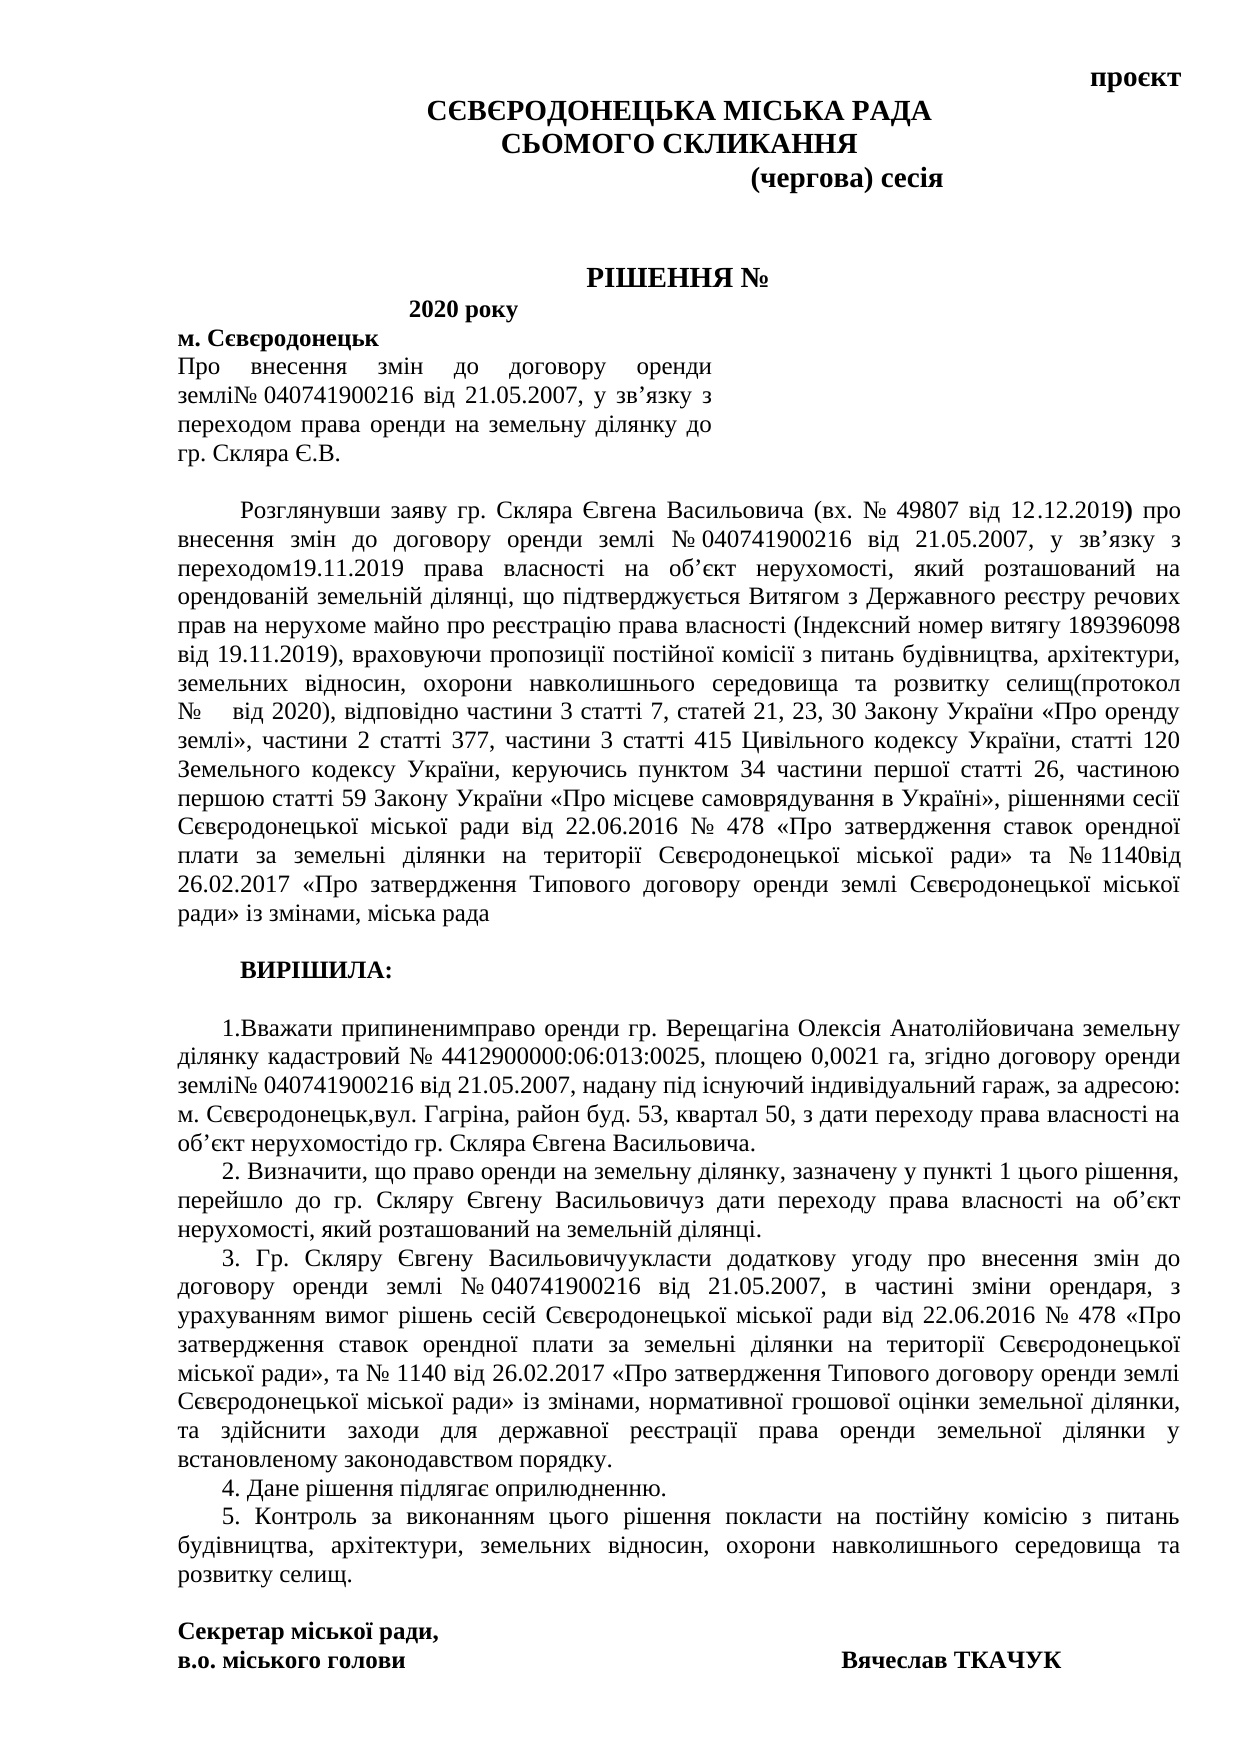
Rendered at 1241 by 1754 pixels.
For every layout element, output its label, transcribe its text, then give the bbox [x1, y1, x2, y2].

text 2020 року [408, 294, 1181, 323]
text 5. Контроль за виконанням цього рішення покласти на постійну комісію з питань будівництва, архітектури, земельних відносин, охорони навколишнього середовища та розвитку селищ. [177, 1501, 1181, 1588]
text в.о. міського голови Вячеслав ТКАЧУК [177, 1645, 1181, 1674]
text ВИРІШИЛА: [177, 955, 1181, 984]
text 3. Гр. Скляру Євгену Васильовичуукласти додаткову угоду про внесення змін до договору оренди землі № 040741900216 від 21.05.2007, в частині зміни орендаря, з урахуванням вимог рішень сесій Сєвєродонецької міської ради від 22.06.2016 № 478 «Про затвердження ставок орендної плати за земельні ділянки на території Сєвєродонецької міської ради», та № 1140 від 26.02.2017 «Про затвердження Типового договору оренди землі Сєвєродонецької міської ради» із змінами, нормативної грошової оцінки земельної ділянки, та здійснити заходи для державної реєстрації права оренди земельної ділянки у встановленому законодавством порядку. [177, 1243, 1181, 1473]
text 2. Визначити, що право оренди на земельну ділянку, зазначену у пункті 1 цього рішення, перейшло до гр. Скляру Євгену Васильовичуз дати переходу права власності на об’єкт нерухомості, який розташований на земельній ділянці. [177, 1156, 1181, 1243]
text 4. Дане рішення підлягає оприлюдненню. [177, 1473, 1181, 1501]
text Розглянувши заяву гр. Скляра Євгена Васильовича (вх. № 49807 від 12.12.2019) про внесення змін до договору оренди землі № 040741900216 від 21.05.2007, у зв’язку з переходом19.11.2019 права власності на об’єкт нерухомості, який розташований на орендованій земельній ділянці, що підтверджується Витягом з Державного реєстру речових прав на нерухоме майно про реєстрацію права власності (Індексний номер витягу 189396098 від 19.11.2019), враховуючи пропозиції постійної комісії з питань будівництва, архітектури, земельних відносин, охорони навколишнього середовища та розвитку селищ(протокол № від 2020), відповідно частини 3 статті 7, статей 21, 23, 30 Закону України «Про оренду землі», частини 2 статті 377, частини 3 статті 415 Цивільного кодексу України, статті 120 Земельного кодексу України, керуючись пунктом 34 частини першої статті 26, частиною першою статті 59 Закону України «Про місцеве самоврядування в Україні», рішеннями сесії Сєвєродонецької міської ради від 22.06.2016 № 478 «Про затвердження ставок орендної плати за земельні ділянки на території Сєвєродонецької міської ради» та № 1140від 26.02.2017 «Про затвердження Типового договору оренди землі Сєвєродонецької міської ради» із змінами, міська рада [177, 495, 1181, 926]
text 1.Вважати припиненимправо оренди гр. Верещагіна Олексія Анатолійовичана земельну ділянку кадастровий № 4412900000:06:013:0025, площею 0,0021 га, згідно договору оренди землі№ 040741900216 від 21.05.2007, надану під існуючий індивідуальний гараж, за адресою: м. Сєвєродонецьк,вул. Гагріна, район буд. 53, квартал 50, з дати переходу права власності на об’єкт нерухомостідо гр. Скляра Євгена Васильовича. [177, 1013, 1181, 1156]
text СЄВЄРОДОНЕЦЬКА МІСЬКА РАДА [177, 93, 1181, 126]
text РІШЕННЯ № [177, 260, 1179, 294]
text (чергова) сесія [177, 160, 1181, 193]
text проєкт [177, 59, 1181, 93]
text СЬОМОГО СКЛИКАННЯ [177, 126, 1181, 160]
text м. Сєвєродонецьк [177, 323, 1181, 351]
table_header Про внесення змін до договору оренди землі№ 040741900216 від 21.05.2007, у зв’язку з переходом права оренди на земельну ділянку до гр. Скляра Є.В. [177, 351, 723, 466]
text Секретар міської ради, [177, 1616, 1181, 1645]
